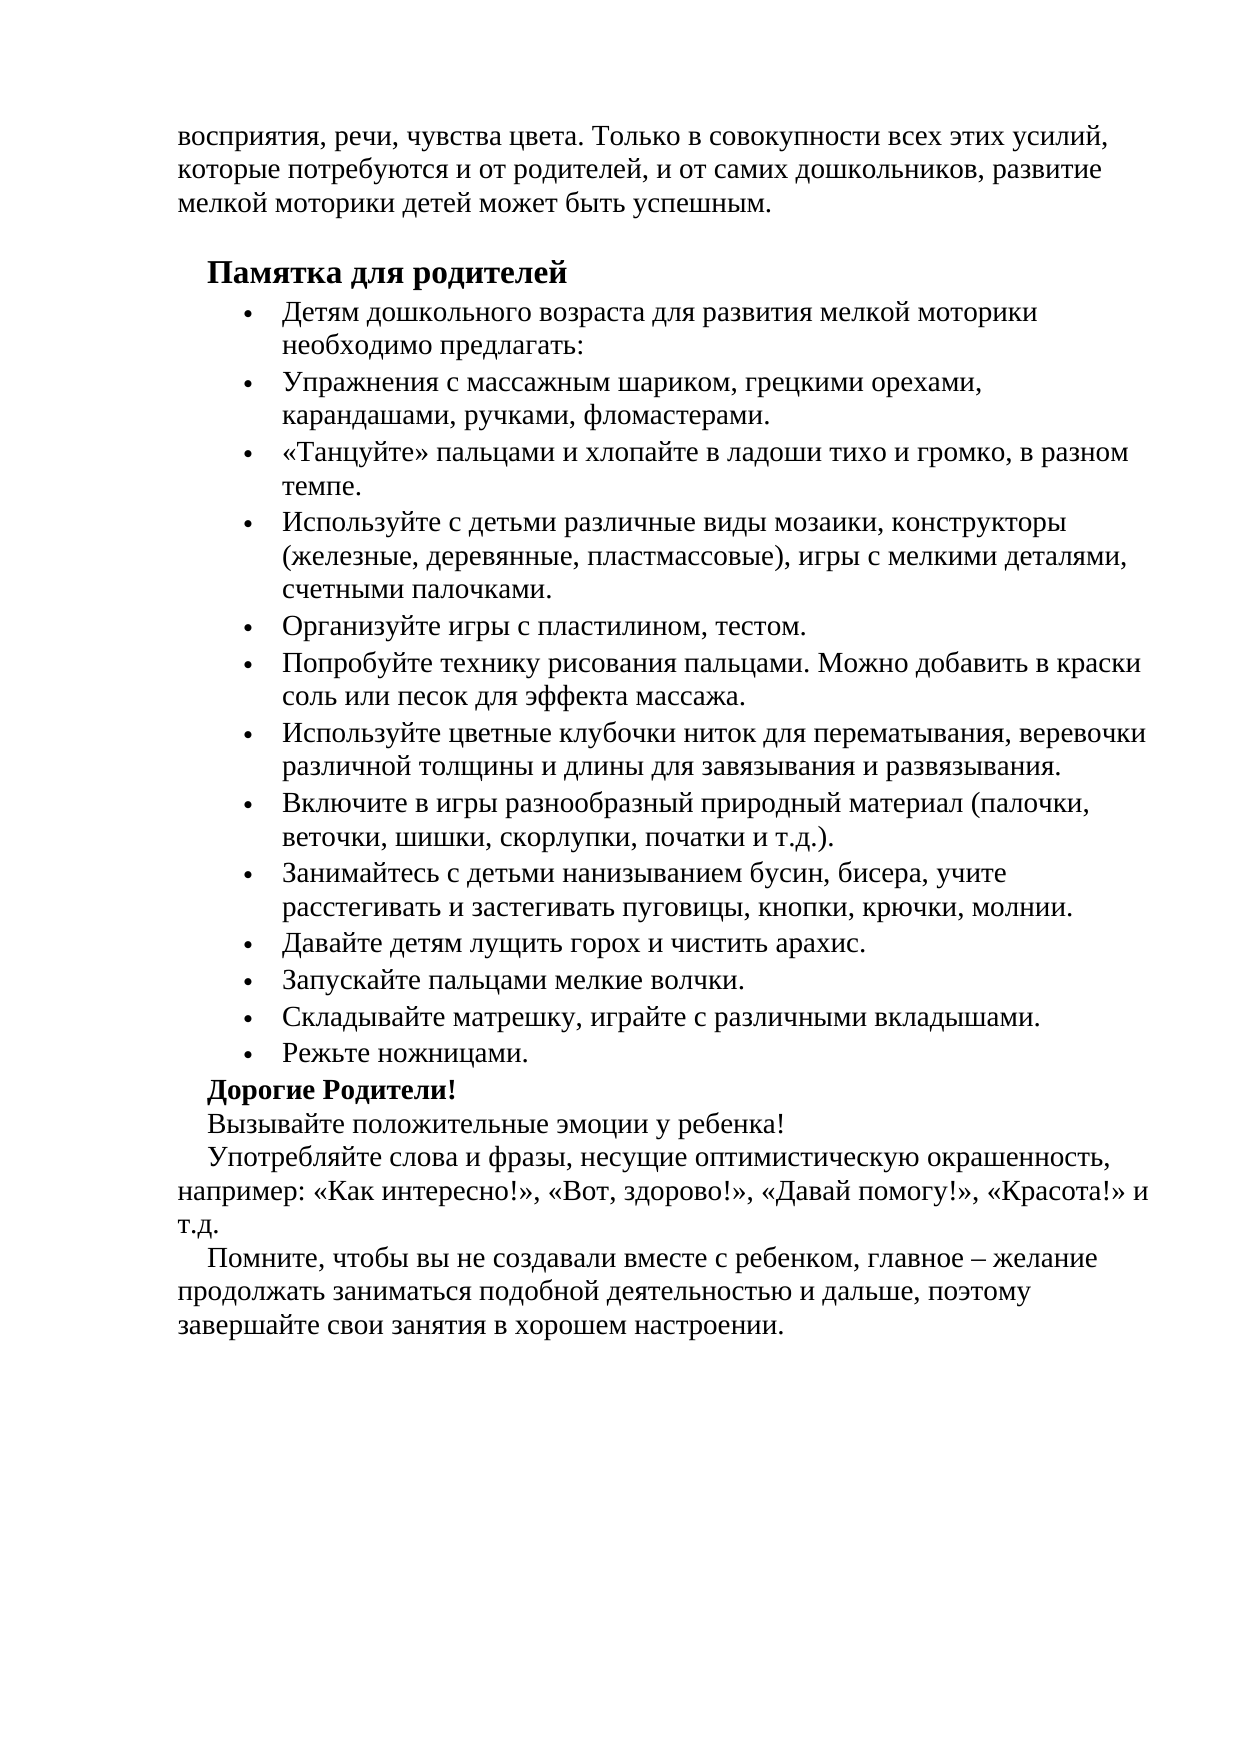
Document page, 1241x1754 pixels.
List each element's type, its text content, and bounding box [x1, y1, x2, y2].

text Употребляйте слова и фразы, несущие оптимистическую окрашенность, например: «Как интересно!», «Вот, здорово!», «Давай помогу!», «Красота!» и т.д. [177, 1139, 1152, 1240]
text Дорогие Родители! [177, 1072, 1152, 1106]
list Детям дошкольного возраста для развития мелкой моторики необходимо предлагать: [244, 294, 1152, 361]
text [177, 118, 1152, 219]
text Вызывайте положительные эмоции у ребенка! [177, 1106, 1152, 1139]
list Складывайте матрешку, играйте с различными вкладышами. [244, 999, 1152, 1032]
list Запускайте пальцами мелкие волчки. [244, 962, 1152, 996]
list Включите в игры разнообразный природный материал (палочки, веточки, шишки, скорлупки, початки и т.д.). [244, 785, 1152, 852]
list Используйте цветные клубочки ниток для перематывания, веревочки различной толщины и длины для завязывания и развязывания. [244, 715, 1152, 782]
list Используйте с детьми различные виды мозаики, конструкторы (железные, деревянные, пластмассовые), игры с мелкими деталями, счетными палочками. [244, 504, 1152, 605]
list Упражнения с массажным шариком, грецкими орехами, карандашами, ручками, фломастерами. [244, 364, 1152, 431]
list Организуйте игры с пластилином, тестом. [244, 608, 1152, 642]
list Давайте детям лущить горох и чистить арахис. [244, 926, 1152, 959]
text Памятка для родителей [177, 252, 1152, 291]
list Попробуйте технику рисования пальцами. Можно добавить в краски соль или песок для эффекта массажа. [244, 645, 1152, 712]
list Режьте ножницами. [244, 1036, 1152, 1069]
list Занимайтесь с детьми нанизыванием бусин, бисера, учите расстегивать и застегивать пуговицы, кнопки, крючки, молнии. [244, 855, 1152, 922]
list «Танцуйте» пальцами и хлопайте в ладоши тихо и громко, в разном темпе. [244, 434, 1152, 501]
text Помните, чтобы вы не создавали вместе с ребенком, главное – желание продолжать заниматься подобной деятельностью и дальше, поэтому завершайте свои занятия в хорошем настроении. [177, 1240, 1152, 1341]
